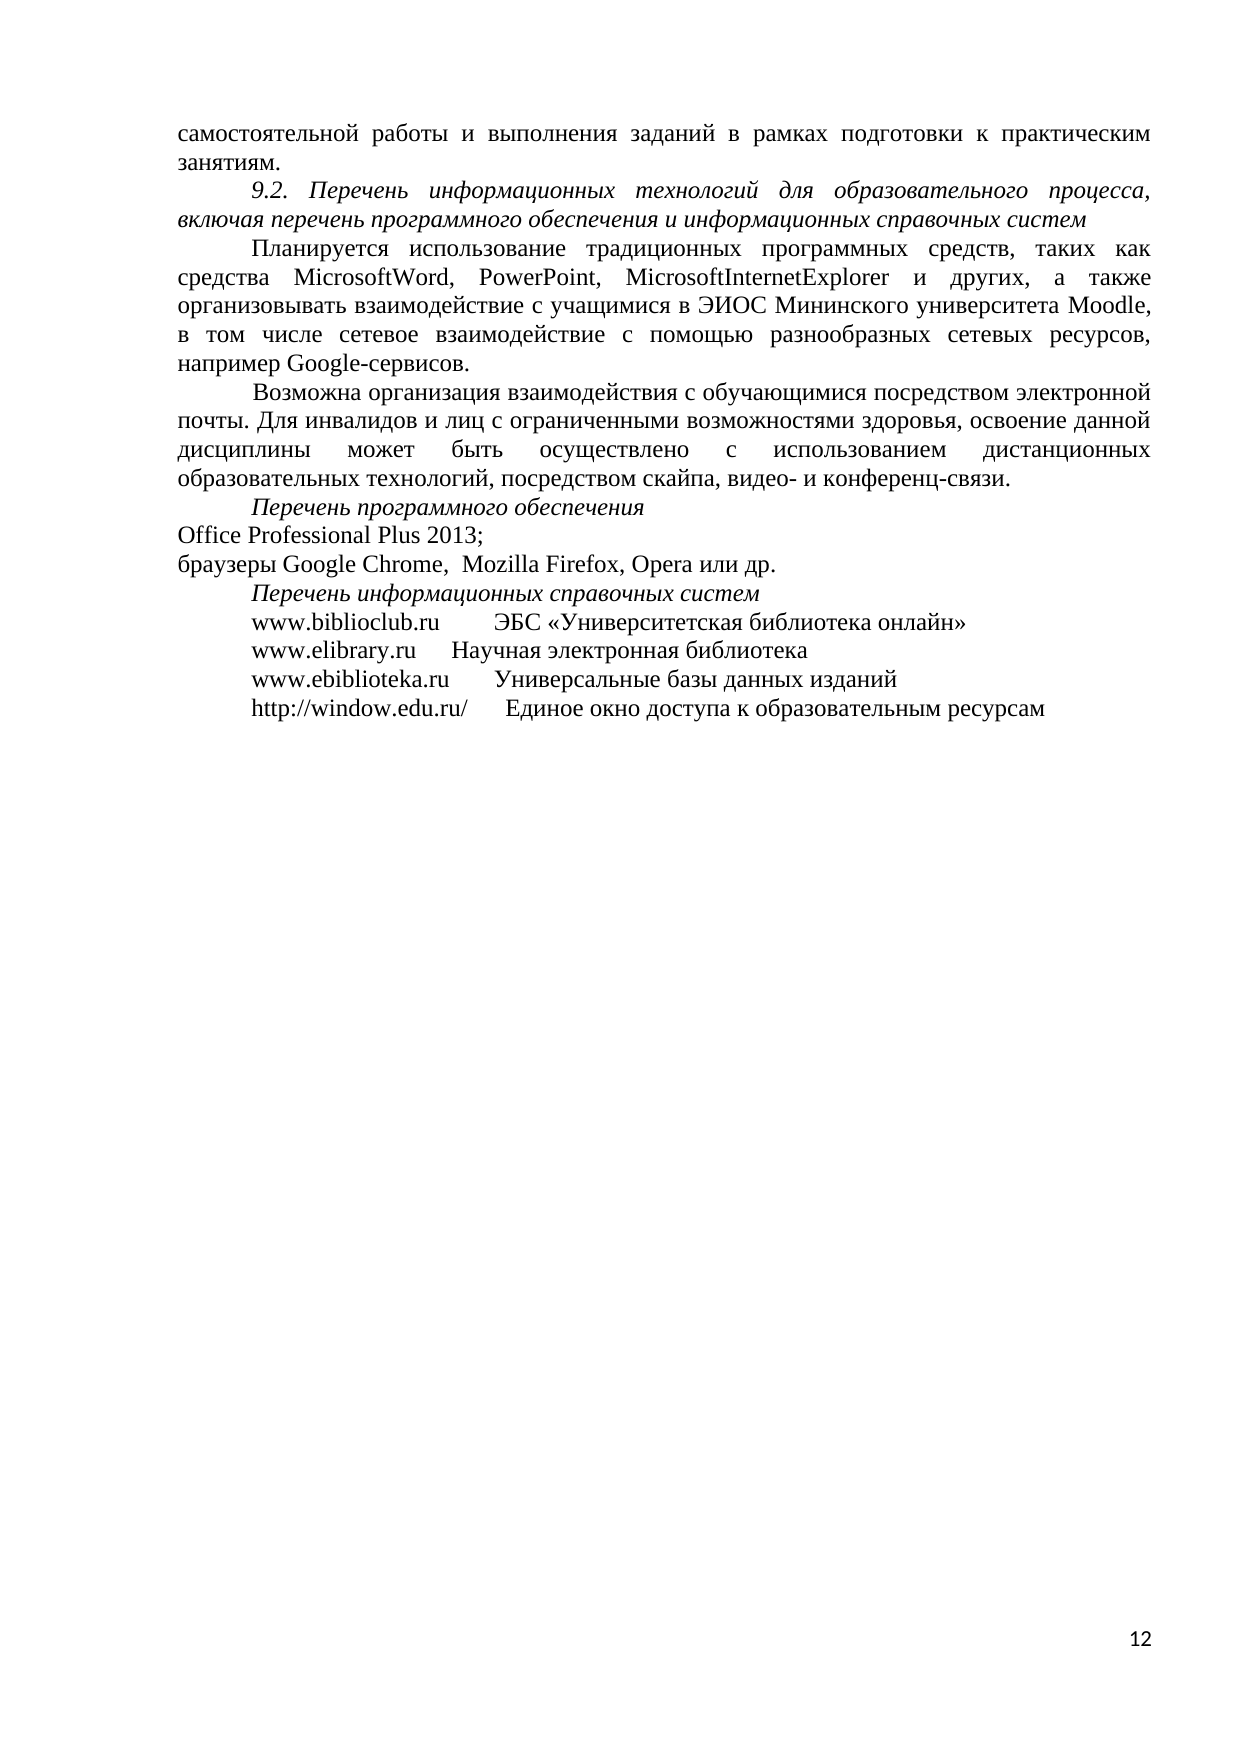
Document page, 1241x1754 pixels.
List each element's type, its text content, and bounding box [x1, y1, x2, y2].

text Office Professional Plus 2013; [177, 521, 1152, 549]
text Планируется использование традиционных программных средств, таких как средства MicrosoftWord, PowerPoint, MicrosoftInternetExplorer и других, а также организовывать взаимодействие с учащимися в ЭИОС Мининского университета Moodle, в том числе сетевое взаимодействие с помощью разнообразных сетевых ресурсов, например Google-сервисов. [177, 233, 1152, 377]
text Перечень программного обеспечения [177, 492, 1152, 521]
text www.elibrary.ru Научная электронная библиотека [177, 636, 1152, 664]
text браузеры Google Chrome, Mozilla Firefox, Opera или др. [177, 549, 1152, 578]
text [177, 118, 1152, 176]
text http://window.edu.ru/ Единое окно доступа к образовательным ресурсам [177, 693, 1152, 722]
text 9.2. Перечень информационных технологий для образовательного процесса, включая перечень программного обеспечения и информационных справочных систем [177, 176, 1152, 233]
text www.biblioclub.ru ЭБС «Университетская библиотека онлайн» [177, 607, 1152, 636]
text Перечень информационных справочных систем [177, 578, 1152, 607]
text Возможна организация взаимодействия с обучающимися посредством электронной почты. Для инвалидов и лиц с ограниченными возможностями здоровья, освоение данной дисциплины может быть осуществлено с использованием дистанционных образовательных технологий, посредством скайпа, видео- и конференц-связи. [177, 377, 1152, 492]
text www.ebiblioteka.ru Универсальные базы данных изданий [177, 664, 1152, 693]
